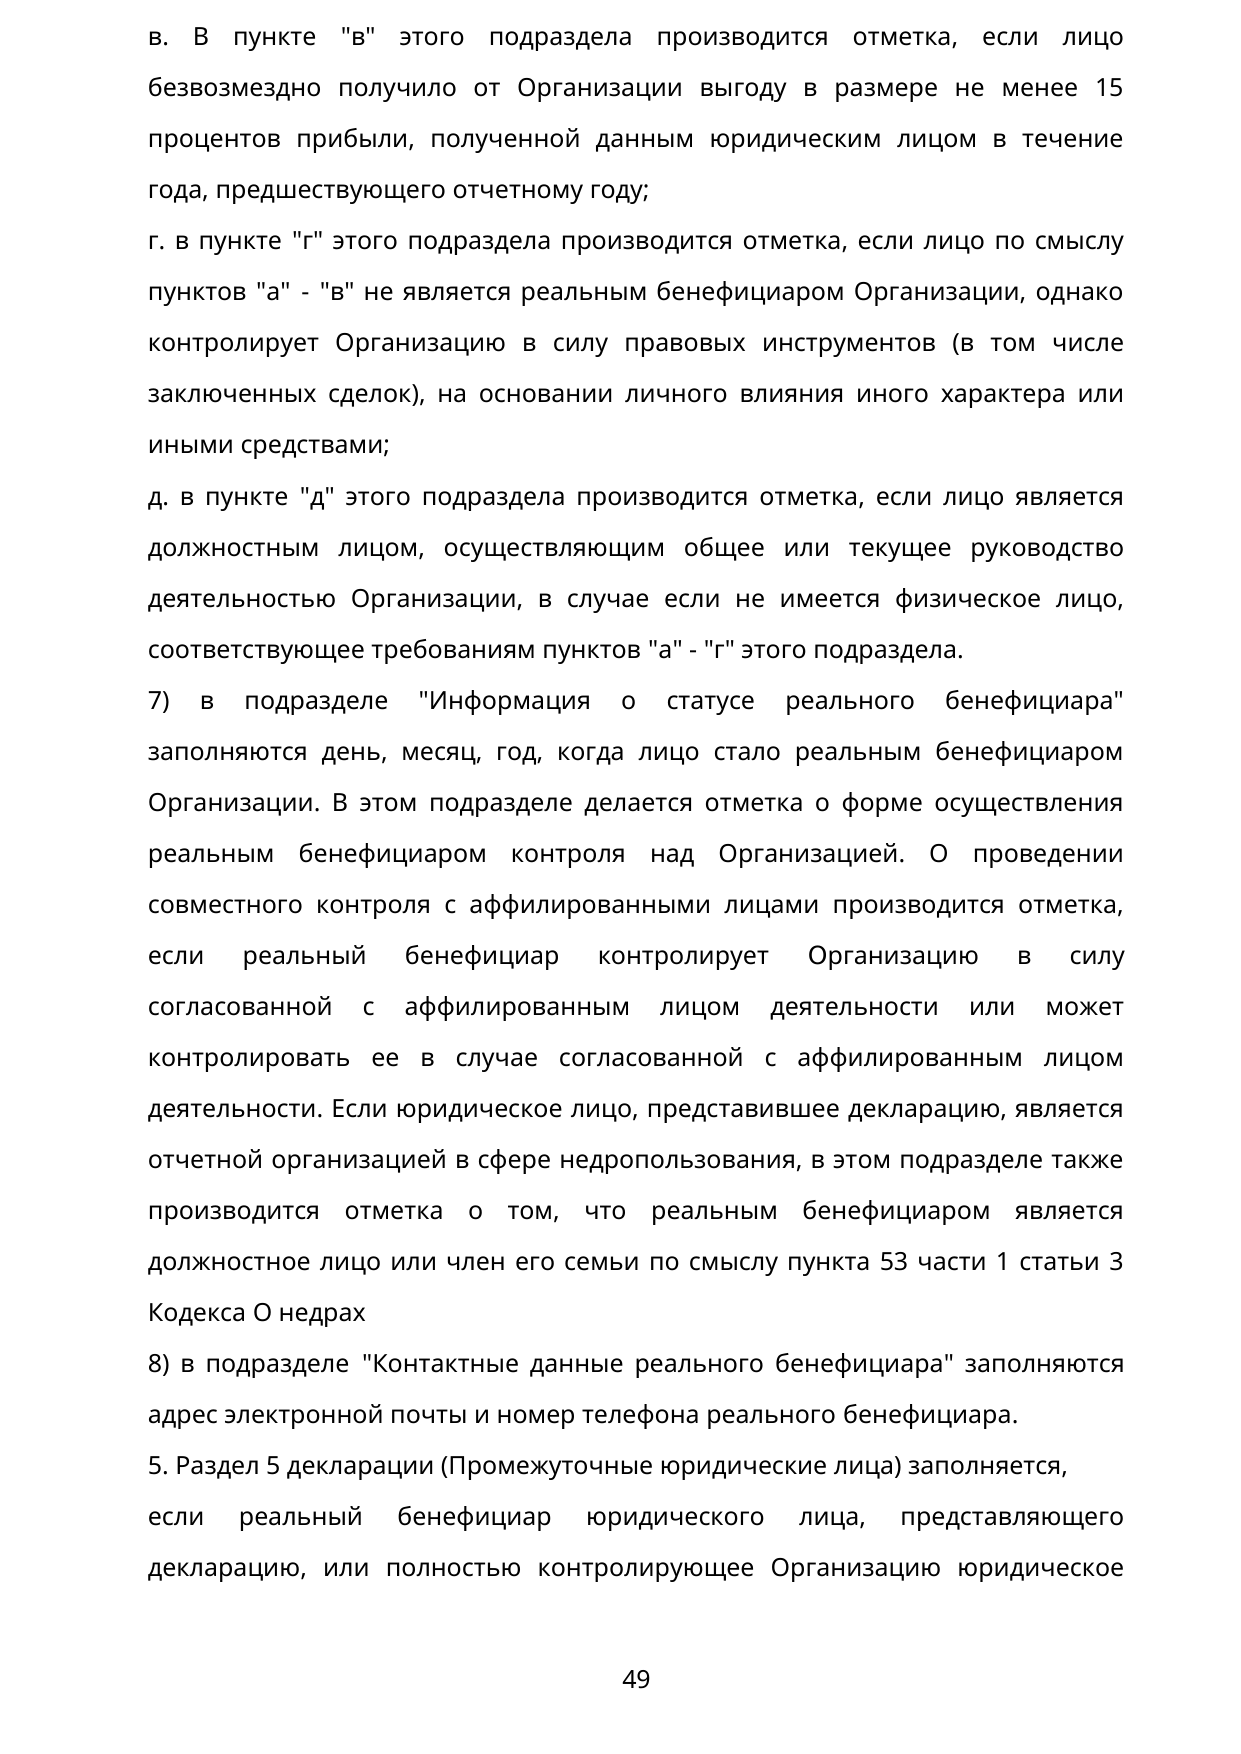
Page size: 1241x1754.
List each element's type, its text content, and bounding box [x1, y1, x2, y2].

text г. в пункте "г" этого подраздела производится отметка, если лицо по смыслу пунктов "а" - "в" не является реальным бенефициаром Организации, однако контролирует Организацию в силу правовых инструментов (в том числе заключенных сделок), на основании личного влияния иного характера или иными средствами; [148, 223, 1125, 461]
text 5. Раздел 5 декларации (Промежуточные юридические лица) заполняется, [148, 1448, 1125, 1482]
text 7) в подразделе "Информация о статусе реального бенефициара" заполняются день, месяц, год, когда лицо стало реальным бенефициаром Организации. В этом подразделе делается отметка о форме осуществления реальным бенефициаром контроля над Организацией. О проведении совместного контроля с аффилированными лицами производится отметка, если реальный бенефициар контролирует Օрганизацию в силу согласованной с аффилированным лицом деятельности или может контролировать ее в случае согласованной с аффилированным лицом деятельности. Если юридическое лицо, представившее декларацию, является отчетной организацией в сфере недропользования, в этом подразделе также производится отметка о том, что реальным бенефициаром является должностное лицо или член его семьи по смыслу пункта 53 части 1 статьи 3 Кодекса О недрах [148, 682, 1125, 1329]
text в. В пункте "в" этого подраздела производится отметка, если лицо безвозмездно получило от Организации выгоду в размере не менее 15 процентов прибыли, полученной данным юридическим лицом в течение года, предшествующего отчетному году; [148, 19, 1125, 206]
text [148, 1499, 1125, 1584]
text д. в пункте "д" этого подраздела производится отметка, если лицо является должностным лицом, осуществляющим общее или текущее руководство деятельностью Организации, в случае если не имеется физическое лицо, соответствующее требованиям пунктов "а" - "г" этого подраздела. [148, 478, 1125, 665]
text 8) в подразделе "Контактные данные реального бенефициара" заполняются адрес электронной почты и номер телефона реального бенефициара. [148, 1346, 1125, 1431]
